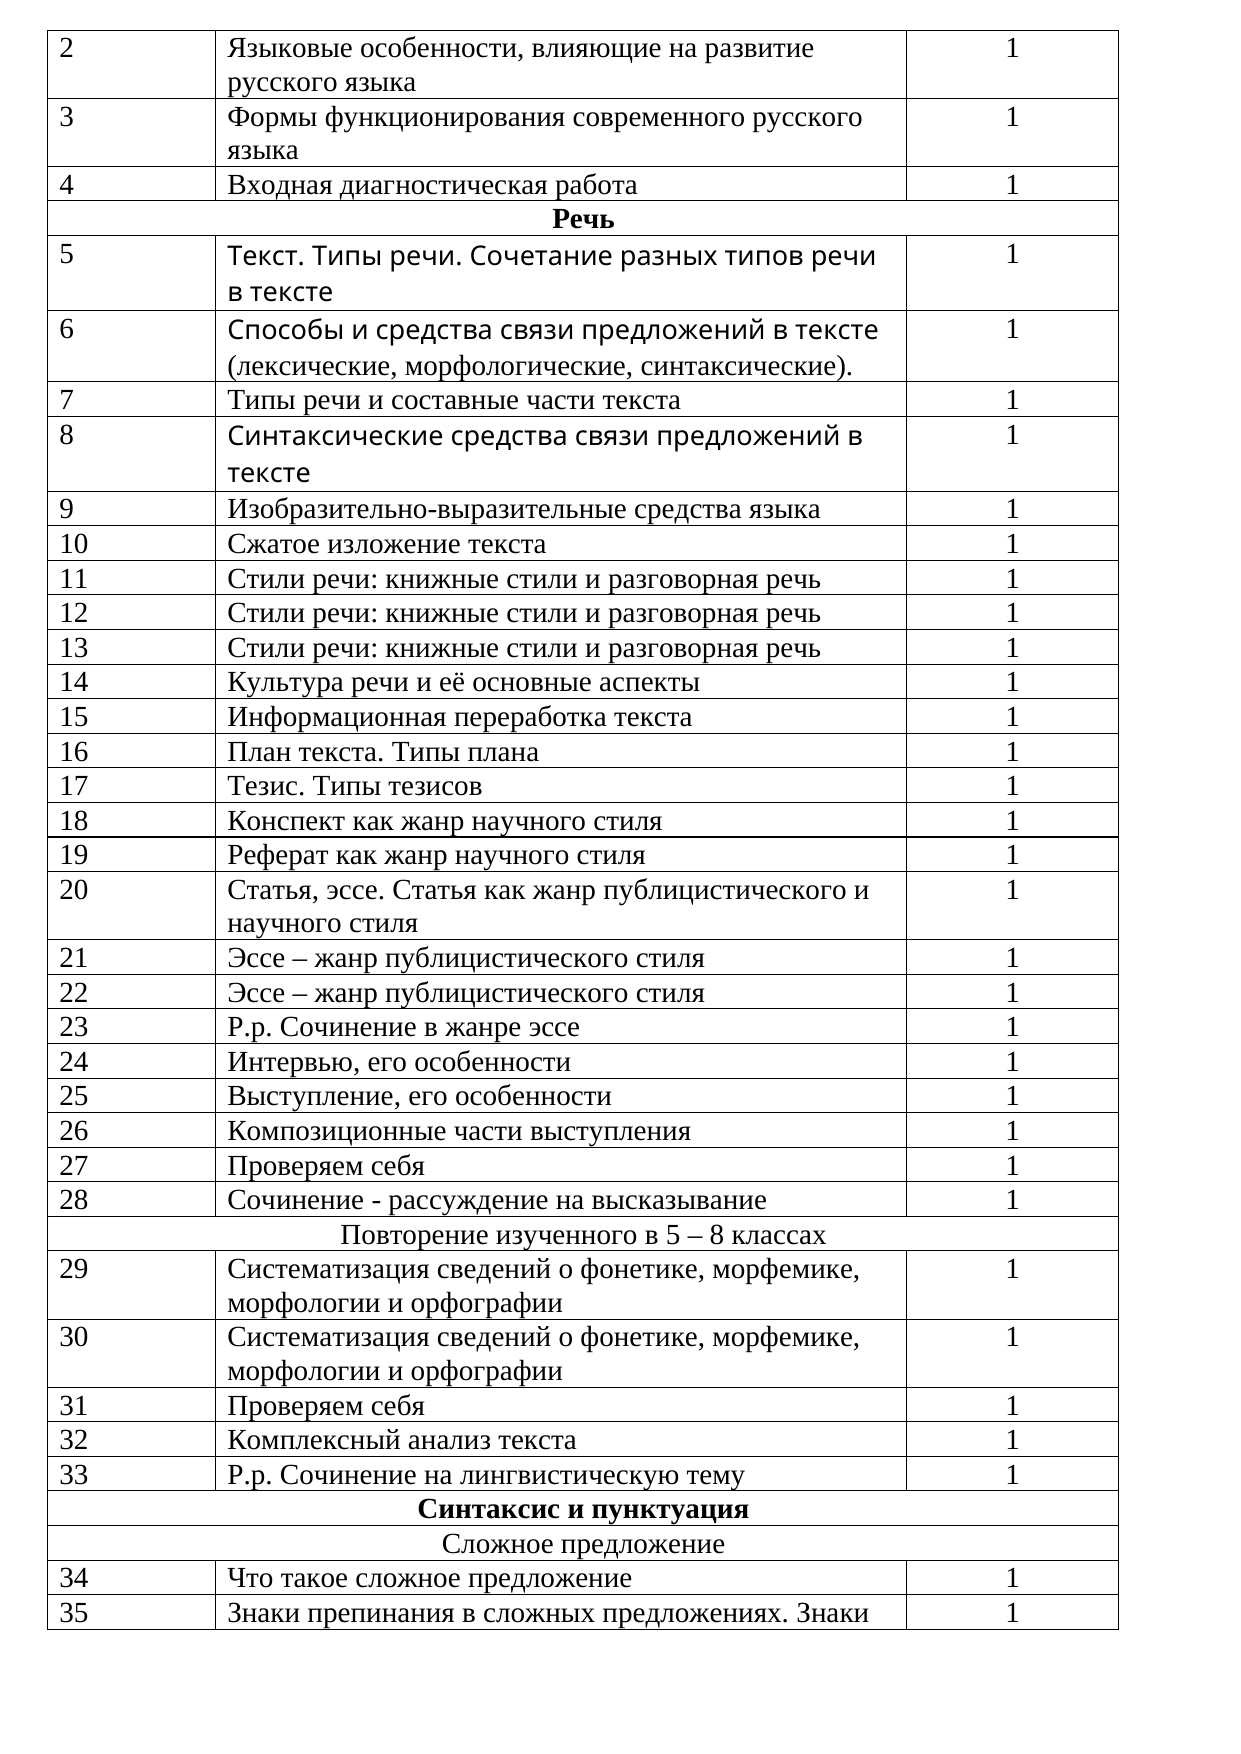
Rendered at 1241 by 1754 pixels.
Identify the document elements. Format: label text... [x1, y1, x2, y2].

table_cell Входная диагностическая работа [216, 167, 906, 200]
table_cell 1 [907, 1182, 1118, 1216]
table_cell Изобразительно-выразительные средства языка [216, 492, 906, 525]
table_cell Информационная переработка текста [216, 699, 906, 733]
table_cell Статья, эссе. Статья как жанр публицистического и научного стиля [216, 872, 906, 939]
table_cell 7 [48, 382, 215, 416]
table_cell 24 [48, 1044, 215, 1077]
table_cell 17 [48, 768, 215, 802]
table_cell Проверяем себя [216, 1388, 906, 1421]
table_cell 32 [48, 1422, 215, 1456]
table_cell 6 [48, 311, 215, 381]
table_cell 1 [907, 1148, 1118, 1181]
table_cell Синтаксис и пунктуация [48, 1491, 1118, 1525]
table_cell 8 [48, 417, 215, 491]
table_cell Конспект как жанр научного стиля [216, 803, 906, 836]
table_cell Р.р. Сочинение в жанре эссе [216, 1009, 906, 1043]
table_cell 1 [907, 838, 1118, 871]
table_cell 1 [907, 311, 1118, 381]
table_cell Систематизация сведений о фонетике, морфемике, морфологии и орфографии [216, 1251, 906, 1318]
table_cell Стили речи: книжные стили и разговорная речь [216, 630, 906, 663]
table_cell 15 [48, 699, 215, 733]
table_cell Проверяем себя [216, 1148, 906, 1181]
table_cell 1 [907, 595, 1118, 629]
table_cell Систематизация сведений о фонетике, морфемике, морфологии и орфографии [216, 1320, 906, 1387]
table_cell 1 [907, 1079, 1118, 1112]
table_cell 1 [907, 1388, 1118, 1421]
table_cell Интервью, его особенности [216, 1044, 906, 1077]
table_cell 2 [48, 31, 215, 98]
table_cell Что такое сложное предложение [216, 1561, 906, 1594]
table_cell Культура речи и её основные аспекты [216, 665, 906, 698]
table_cell 34 [48, 1561, 215, 1594]
table_cell 5 [48, 236, 215, 310]
table_cell 23 [48, 1009, 215, 1043]
table_cell Синтаксические средства связи предложений в тексте [216, 417, 906, 491]
table_cell 1 [907, 1251, 1118, 1318]
table_cell Речь [48, 201, 1118, 235]
table_cell 1 [907, 1595, 1118, 1629]
table_cell 1 [907, 1320, 1118, 1387]
table_cell Текст. Типы речи. Сочетание разных типов речи в тексте [216, 236, 906, 310]
table_cell 16 [48, 734, 215, 767]
table_cell Способы и средства связи предложений в тексте (лексические, морфологические, синтаксические). [216, 311, 906, 381]
table_cell 1 [907, 236, 1118, 310]
table_cell 9 [48, 492, 215, 525]
table_cell Сложное предложение [48, 1526, 1118, 1559]
table_cell Стили речи: книжные стили и разговорная речь [216, 561, 906, 594]
table_cell Типы речи и составные части текста [216, 382, 906, 416]
table_cell 18 [48, 803, 215, 836]
table_cell 27 [48, 1148, 215, 1181]
table_cell Выступление, его особенности [216, 1079, 906, 1112]
table_cell 1 [907, 31, 1118, 98]
table_cell 1 [907, 526, 1118, 560]
table_cell Эссе – жанр публицистического стиля [216, 975, 906, 1008]
table_cell 1 [907, 734, 1118, 767]
table_cell 20 [48, 872, 215, 939]
table_cell План текста. Типы плана [216, 734, 906, 767]
table_cell 1 [907, 417, 1118, 491]
table_cell 1 [907, 665, 1118, 698]
table_cell 33 [48, 1457, 215, 1490]
table_cell 1 [907, 1561, 1118, 1594]
table_cell 1 [907, 561, 1118, 594]
table_cell 1 [907, 167, 1118, 200]
table_cell Р.р. Сочинение на лингвистическую тему [216, 1457, 906, 1490]
table_cell Реферат как жанр научного стиля [216, 838, 906, 871]
table_cell 19 [48, 838, 215, 871]
table_cell Комплексный анализ текста [216, 1422, 906, 1456]
table_cell 31 [48, 1388, 215, 1421]
table_cell 1 [907, 1044, 1118, 1077]
table_cell 35 [48, 1595, 215, 1629]
table_cell 1 [907, 803, 1118, 836]
table_cell 21 [48, 940, 215, 974]
table_cell 1 [907, 1009, 1118, 1043]
table_cell 1 [907, 1457, 1118, 1490]
table_cell Стили речи: книжные стили и разговорная речь [216, 595, 906, 629]
table_cell 1 [907, 699, 1118, 733]
table_cell 1 [907, 1422, 1118, 1456]
table_cell Композиционные части выступления [216, 1113, 906, 1147]
table_cell 1 [907, 768, 1118, 802]
table_cell 1 [907, 99, 1118, 166]
table_cell 22 [48, 975, 215, 1008]
table_cell Языковые особенности, влияющие на развитие русского языка [216, 31, 906, 98]
table_cell 1 [907, 630, 1118, 663]
table_cell 3 [48, 99, 215, 166]
table_cell 1 [907, 492, 1118, 525]
table_cell Эссе – жанр публицистического стиля [216, 940, 906, 974]
table_cell 25 [48, 1079, 215, 1112]
table_cell 14 [48, 665, 215, 698]
table_cell 1 [907, 940, 1118, 974]
table_cell 13 [48, 630, 215, 663]
table_cell 11 [48, 561, 215, 594]
table_cell Формы функционирования современного русского языка [216, 99, 906, 166]
table_cell 1 [907, 975, 1118, 1008]
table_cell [216, 1595, 906, 1629]
table_cell 1 [907, 1113, 1118, 1147]
table_cell 29 [48, 1251, 215, 1318]
table_cell Сжатое изложение текста [216, 526, 906, 560]
table_cell 26 [48, 1113, 215, 1147]
table_cell Сочинение - рассуждение на высказывание [216, 1182, 906, 1216]
table_cell 12 [48, 595, 215, 629]
table_cell 30 [48, 1320, 215, 1387]
table_cell 1 [907, 872, 1118, 939]
table_cell 10 [48, 526, 215, 560]
table_cell Повторение изученного в 5 – 8 классах [48, 1217, 1118, 1250]
table_cell 4 [48, 167, 215, 200]
table_cell Тезис. Типы тезисов [216, 768, 906, 802]
table_cell 28 [48, 1182, 215, 1216]
table_cell 1 [907, 382, 1118, 416]
